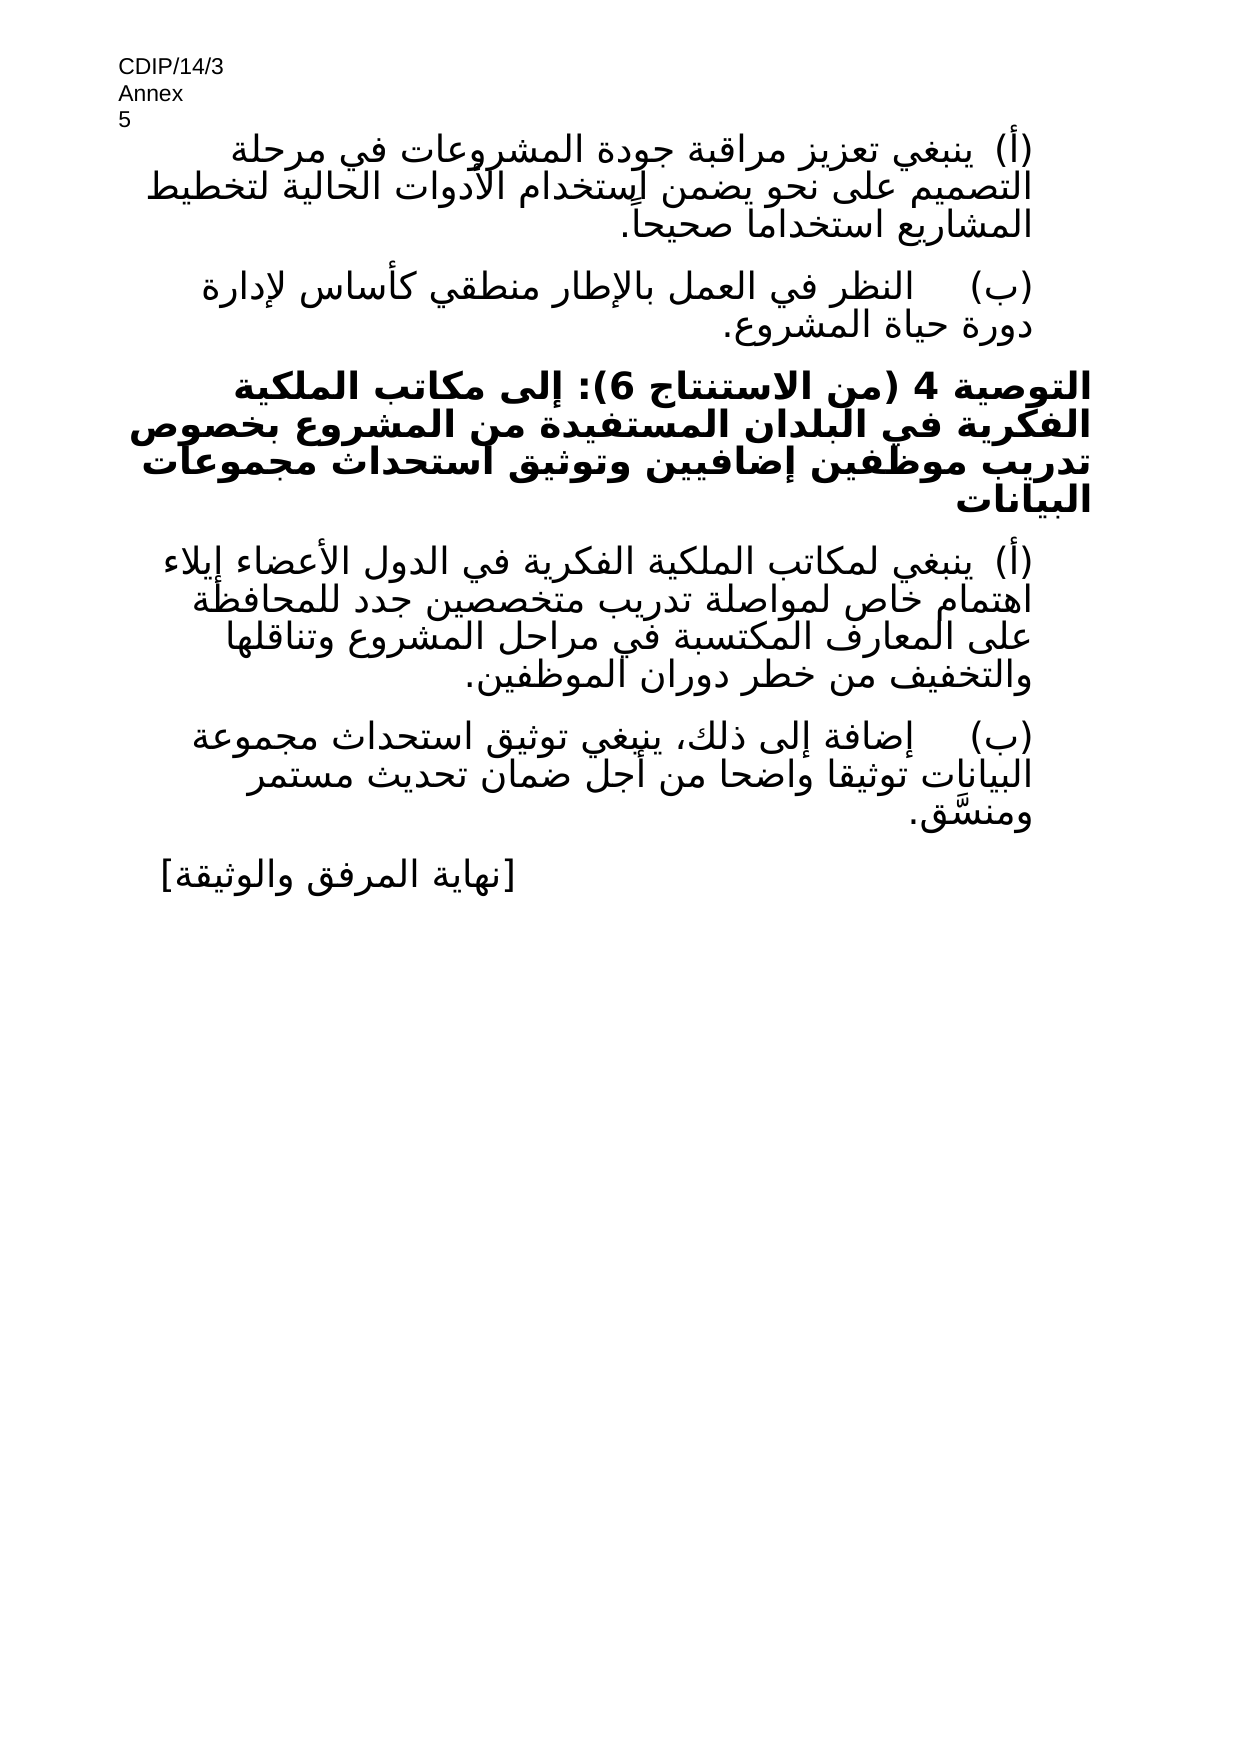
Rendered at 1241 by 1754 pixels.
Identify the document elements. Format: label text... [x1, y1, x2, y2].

text (ب) إضافة إلى ذلك، ينبغي توثيق استحداث مجموعة البيانات توثيقا واضحا من أجل ضمان تحديث مستمر ومنسَّق. [118, 720, 1033, 832]
text [نهاية المرفق والوثيقة] [118, 857, 516, 895]
text (ب) النظر في العمل بالإطار منطقي كأساس لإدارة دورة حياة المشروع. [118, 270, 1033, 345]
text (أ) ينبغي لمكاتب الملكية الفكرية في الدول الأعضاء إيلاء اهتمام خاص لمواصلة تدريب متخصصين جدد للمحافظة على المعارف المكتسبة في مراحل المشروع وتناقلها والتخفيف من خطر دوران الموظفين. [118, 545, 1033, 695]
text (أ) ينبغي تعزيز مراقبة جودة المشروعات في مرحلة التصميم على نحو يضمن استخدام الأدوات الحالية لتخطيط المشاريع استخداما صحيحاً. [118, 132, 1033, 245]
text التوصية 4 (من الاستنتاج 6): إلى مكاتب الملكية الفكرية في البلدان المستفيدة من المشروع بخصوص تدريب موظفين إضافيين وتوثيق استحداث مجموعات البيانات [118, 370, 1092, 520]
